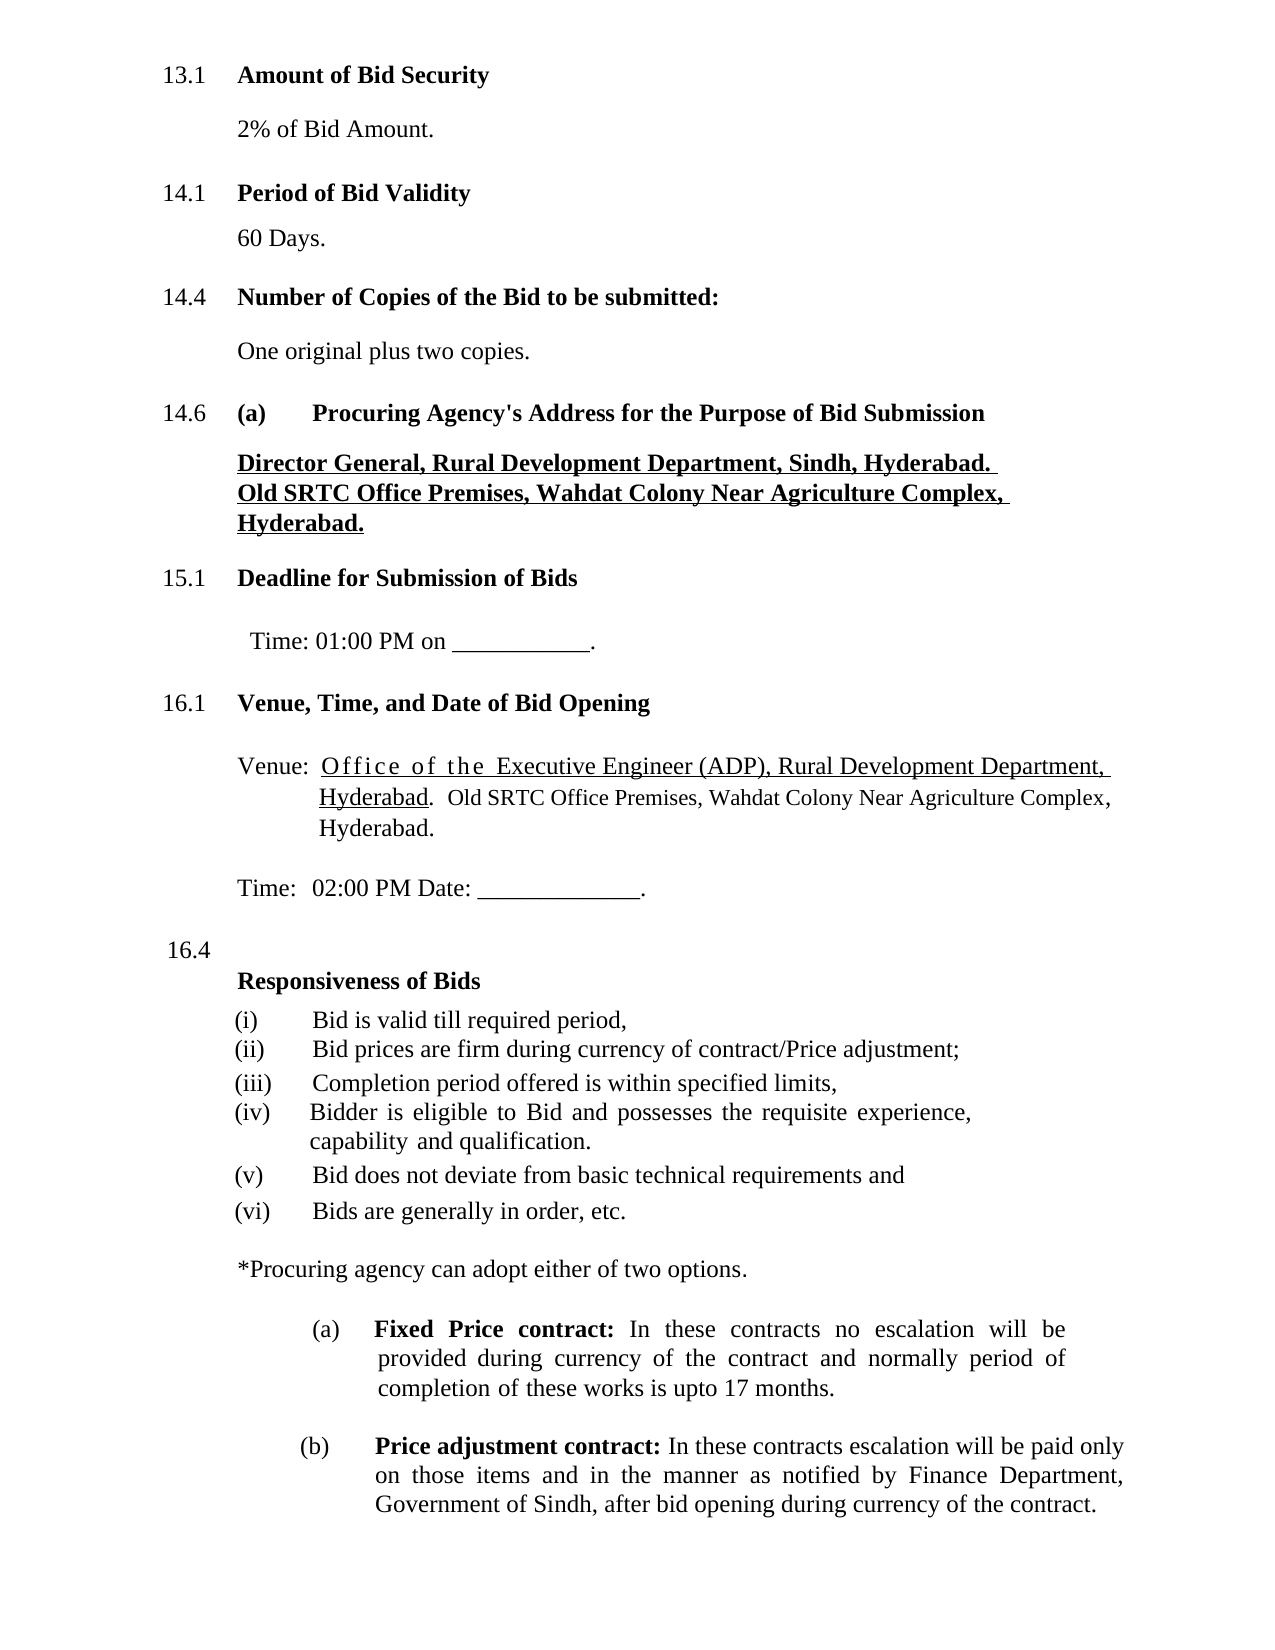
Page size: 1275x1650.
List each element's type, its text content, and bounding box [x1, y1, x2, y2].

text One original plus two copies. [237, 336, 1127, 364]
list Responsiveness of Bids [167, 935, 657, 995]
text *Procuring agency can adopt either of two options. [237, 1254, 1127, 1283]
list Bidder is eligible to Bid and possesses the requisite experience, capability and qualification. [234, 1097, 1070, 1155]
text 14.4 Number of Copies of the Bid to be submitted: [162, 282, 1127, 311]
text Hyderabad. Old SRTC Office Premises, Wahdat Colony Near Agriculture Complex, [169, 782, 1219, 811]
text 2% of Bid Amount. [237, 114, 966, 142]
text Time: 01:00 PM on ___________. [249, 626, 1127, 654]
text 15.1 Deadline for Submission of Bids [162, 563, 1127, 592]
text 14.1 Period of Bid Validity [162, 178, 970, 207]
text 14.6 (a) Procuring Agency's Address for the Purpose of Bid Submission [162, 398, 1127, 427]
text (a) Fixed Price contract: In these contracts no escalation will be provided during currency of the contract and normally period of completion of these works is upto 17 months. [312, 1314, 1066, 1401]
text Time: 02:00 PM Date: _____________. [162, 873, 784, 902]
text 16.1 Venue, Time, and Date of Bid Opening [162, 688, 1127, 717]
list Bid does not deviate from basic technical requirements and [234, 1160, 1127, 1189]
text 13.1 Amount of Bid Security [162, 60, 1127, 89]
text 60 Days. [237, 223, 970, 252]
text Venue: Office of the Executive Engineer (ADP), Rural Development Department, [169, 751, 1159, 779]
list Completion period offered is within specified limits, [234, 1068, 1127, 1097]
list Bid is valid till required period, [234, 1006, 1127, 1034]
text Director General, Rural Development Department, Sindh, Hyderabad. [237, 448, 1070, 477]
text Hyderabad. [237, 813, 1127, 842]
text (b) Price adjustment contract: In these contracts escalation will be paid only on those items and in the manner as notified by Finance Department, Government of Sindh, after bid opening during currency of the contract. [300, 1431, 1125, 1517]
list Bid prices are firm during currency of contract/Price adjustment; [234, 1034, 1127, 1063]
text Old SRTC Office Premises, Wahdat Colony Near Agriculture Complex, Hyderabad. [237, 478, 1070, 537]
list Bids are generally in order, etc. [234, 1196, 1127, 1224]
